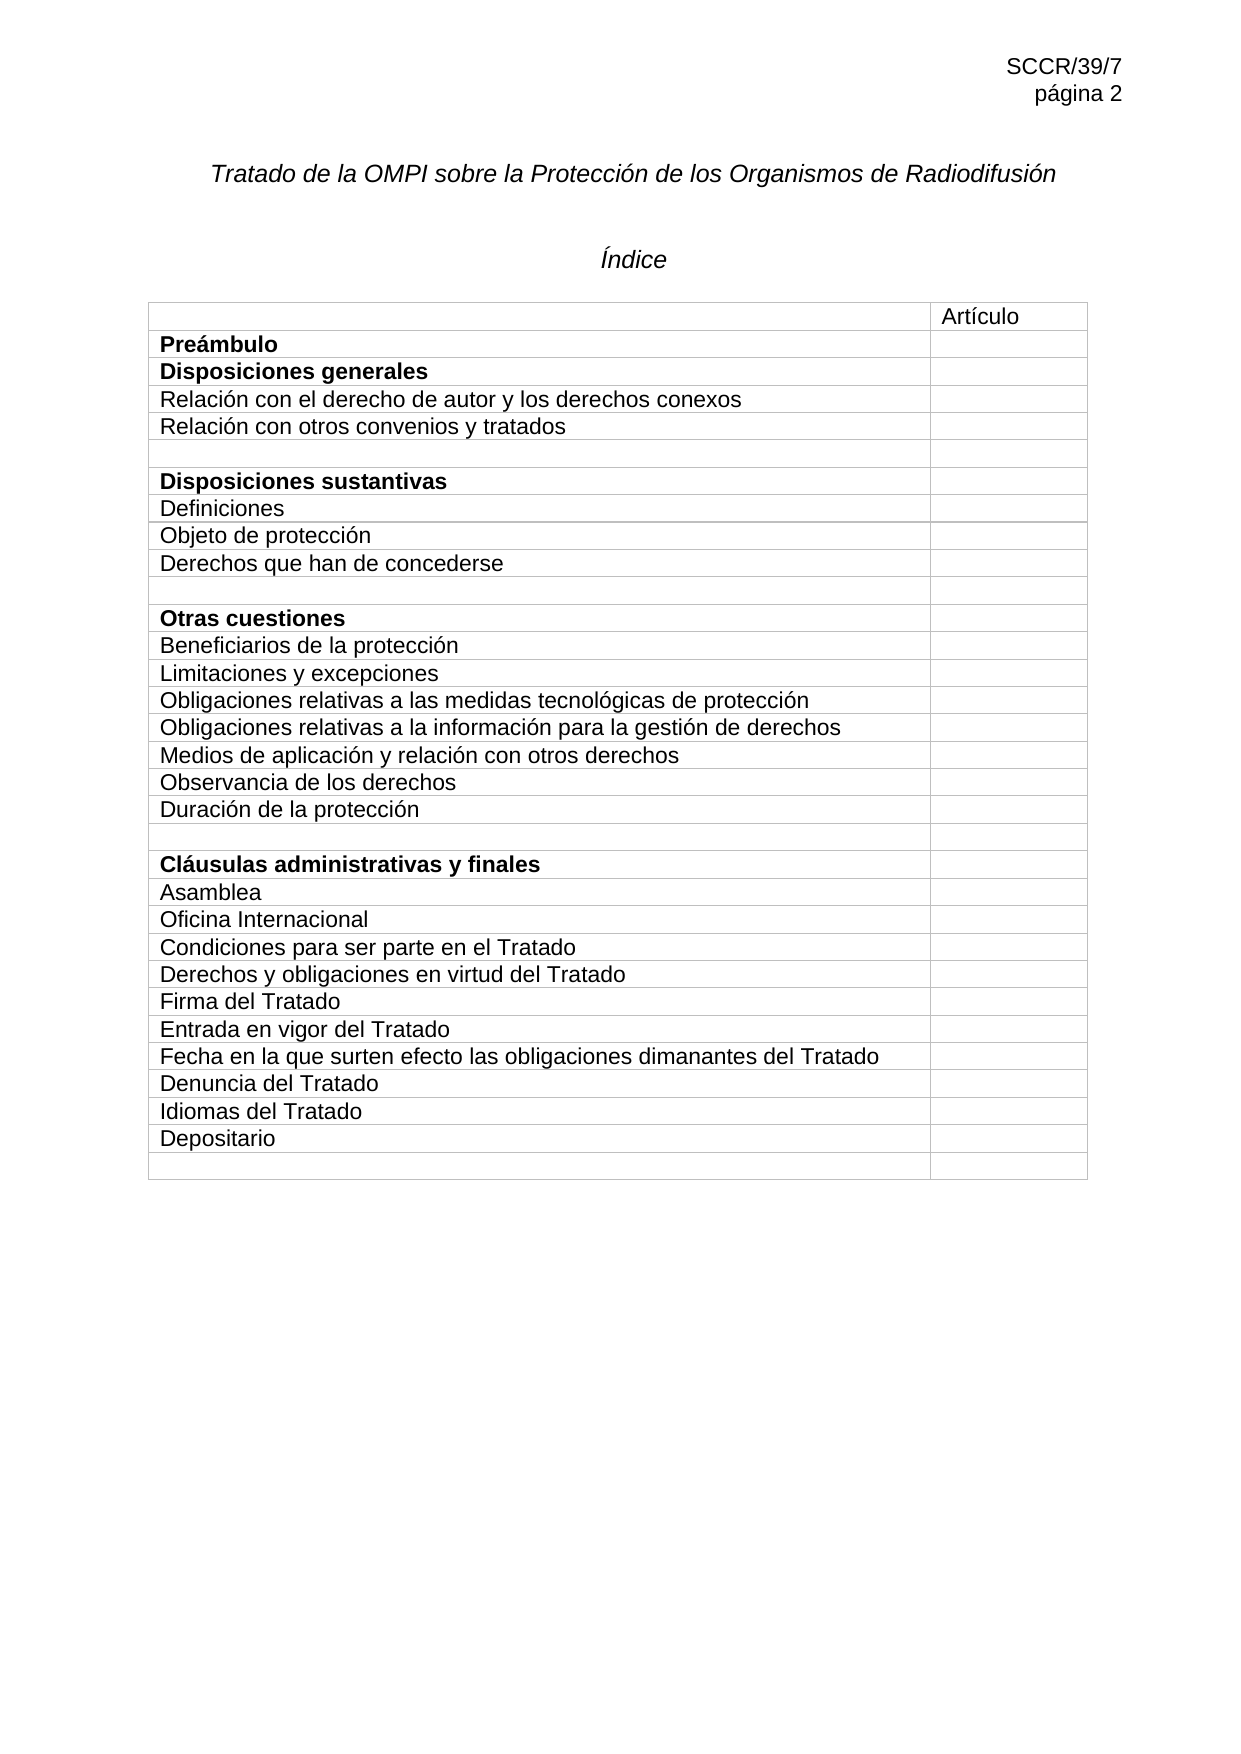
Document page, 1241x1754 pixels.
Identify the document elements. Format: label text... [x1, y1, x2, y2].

table_cell Obligaciones relativas a las medidas tecnológicas de protección [149, 687, 930, 713]
table_cell [931, 1153, 1087, 1179]
table_cell Asamblea [149, 879, 930, 905]
table_cell Obligaciones relativas a la información para la gestión de derechos [149, 714, 930, 741]
table_cell Relación con otros convenios y tratados [149, 413, 930, 439]
table_cell Cláusulas administrativas y finales [149, 851, 930, 878]
table_cell Objeto de protección [149, 523, 930, 549]
table_header [149, 303, 930, 330]
table_cell [931, 1070, 1087, 1097]
table_cell Denuncia del Tratado [149, 1070, 930, 1097]
table_cell Definiciones [149, 495, 930, 521]
table_cell [931, 742, 1087, 768]
table_cell [931, 1016, 1087, 1042]
table_cell Depositario [149, 1125, 930, 1152]
table_cell [931, 988, 1087, 1014]
table_cell [931, 687, 1087, 713]
table_cell [931, 605, 1087, 631]
table_cell Observancia de los derechos [149, 769, 930, 795]
table_cell [931, 934, 1087, 960]
table_cell [931, 577, 1087, 604]
table_cell [149, 577, 930, 604]
table_cell Disposiciones sustantivas [149, 468, 930, 494]
table_cell [931, 523, 1087, 549]
table_cell [931, 495, 1087, 521]
table_cell Otras cuestiones [149, 605, 930, 631]
table_cell [931, 1125, 1087, 1152]
table_cell Firma del Tratado [149, 988, 930, 1014]
table_cell [931, 331, 1087, 357]
table_cell [931, 824, 1087, 850]
table_cell [931, 879, 1087, 905]
table_cell [931, 358, 1087, 384]
table_cell Relación con el derecho de autor y los derechos conexos [149, 386, 930, 412]
table_cell [931, 1043, 1087, 1069]
table_cell [931, 550, 1087, 576]
table_cell Duración de la protección [149, 796, 930, 823]
table_cell [149, 824, 930, 850]
table_cell Derechos que han de concederse [149, 550, 930, 576]
table_cell Beneficiarios de la protección [149, 632, 930, 658]
table_cell Preámbulo [149, 331, 930, 357]
table_cell Entrada en vigor del Tratado [149, 1016, 930, 1042]
table_cell [931, 386, 1087, 412]
table_cell Disposiciones generales [149, 358, 930, 384]
table_cell Medios de aplicación y relación con otros derechos [149, 742, 930, 768]
table_cell Fecha en la que surten efecto las obligaciones dimanantes del Tratado [149, 1043, 930, 1069]
table_cell [931, 468, 1087, 494]
table_cell [149, 440, 930, 467]
table_cell [931, 714, 1087, 741]
table_cell [931, 906, 1087, 932]
table_cell [931, 632, 1087, 658]
table_cell Limitaciones y excepciones [149, 660, 930, 686]
table_cell [931, 769, 1087, 795]
table_cell [931, 796, 1087, 823]
table_cell [931, 961, 1087, 987]
table_cell [149, 1153, 930, 1179]
table_cell Oficina Internacional [149, 906, 930, 932]
table_cell Derechos y obligaciones en virtud del Tratado [149, 961, 930, 987]
table_cell [931, 413, 1087, 439]
table_cell [931, 1098, 1087, 1124]
table_cell [931, 440, 1087, 467]
text Índice [148, 245, 1122, 273]
text Tratado de la OMPI sobre la Protección de los Organismos de Radiodifusión [148, 158, 1122, 187]
table_cell [931, 660, 1087, 686]
table_cell Idiomas del Tratado [149, 1098, 930, 1124]
table_cell [931, 851, 1087, 878]
table_cell Condiciones para ser parte en el Tratado [149, 934, 930, 960]
table_header Artículo [931, 303, 1087, 330]
